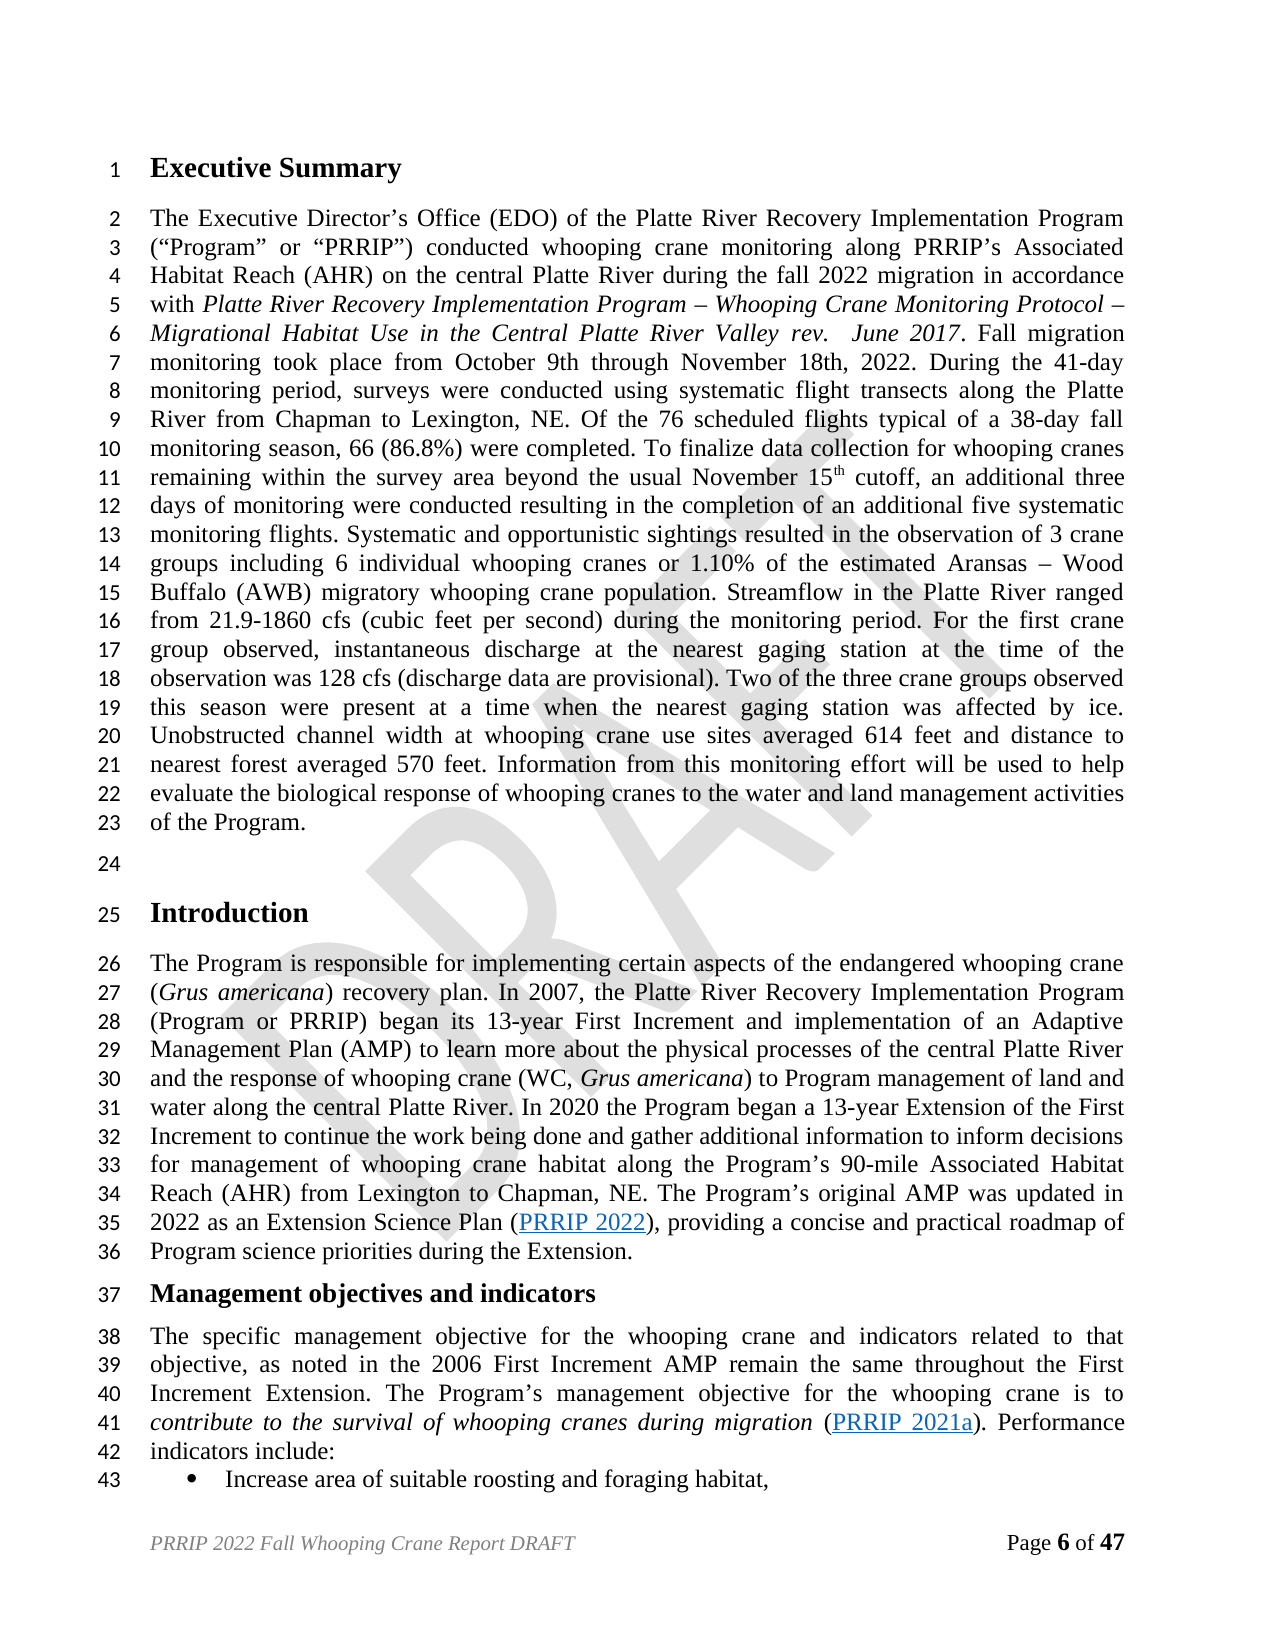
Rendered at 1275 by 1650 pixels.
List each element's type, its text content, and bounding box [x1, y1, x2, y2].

text The Executive Director’s Office (EDO) of the Platte River Recovery Implementation Program (“Program” or “PRRIP”) conducted whooping crane monitoring along PRRIP’s Associated Habitat Reach (AHR) on the central Platte River during the fall 2022 migration in accordance with Platte River Recovery Implementation Program – Whooping Crane Monitoring Protocol –Migrational Habitat Use in the Central Platte River Valley rev. June 2017. Fall migration monitoring took place from October 9th through November 18th, 2022. During the 41-day monitoring period, surveys were conducted using systematic flight transects along the Platte River from Chapman to Lexington, NE. Of the 76 scheduled flights typical of a 38-day fall monitoring season, 66 (86.8%) were completed. To finalize data collection for whooping cranes remaining within the survey area beyond the usual November 15th cutoff, an additional three days of monitoring were conducted resulting in the completion of an additional five systematic monitoring flights. Systematic and opportunistic sightings resulted in the observation of 3 crane groups including 6 individual whooping cranes or 1.10% of the estimated Aransas – Wood Buffalo (AWB) migratory whooping crane population. Streamflow in the Platte River ranged from 21.9-1860 cfs (cubic feet per second) during the monitoring period. For the first crane group observed, instantaneous discharge at the nearest gaging station at the time of the observation was 128 cfs (discharge data are provisional). Two of the three crane groups observed this season were present at a time when the nearest gaging station was affected by ice. Unobstructed channel width at whooping crane use sites averaged 614 feet and distance to nearest forest averaged 570 feet. Information from this monitoring effort will be used to help evaluate the biological response of whooping cranes to the water and land management activities of the Program. [150, 203, 1125, 835]
subtitle Executive Summary [150, 150, 1125, 183]
list Increase area of suitable roosting and foraging habitat, [187, 1464, 1125, 1493]
text Management objectives and indicators [150, 1277, 1125, 1308]
text The specific management objective for the whooping crane and indicators related to that objective, as noted in the 2006 First Increment AMP remain the same throughout the First Increment Extension. The Program’s management objective for the whooping crane is to contribute to the survival of whooping cranes during migration (PRRIP 2021a). Performance indicators include: [150, 1321, 1125, 1464]
subtitle Introduction [150, 896, 1125, 929]
text The Program is responsible for implementing certain aspects of the endangered whooping crane (Grus americana) recovery plan. In 2007, the Platte River Recovery Implementation Program (Program or PRRIP) began its 13-year First Increment and implementation of an Adaptive Management Plan (AMP) to learn more about the physical processes of the central Platte River and the response of whooping crane (WC, Grus americana) to Program management of land and water along the central Platte River. In 2020 the Program began a 13-year Extension of the First Increment to continue the work being done and gather additional information to inform decisions for management of whooping crane habitat along the Program’s 90-mile Associated Habitat Reach (AHR) from Lexington to Chapman, NE. The Program’s original AMP was updated in 2022 as an Extension Science Plan (PRRIP 2022), providing a concise and practical roadmap of Program science priorities during the Extension. [150, 948, 1125, 1264]
